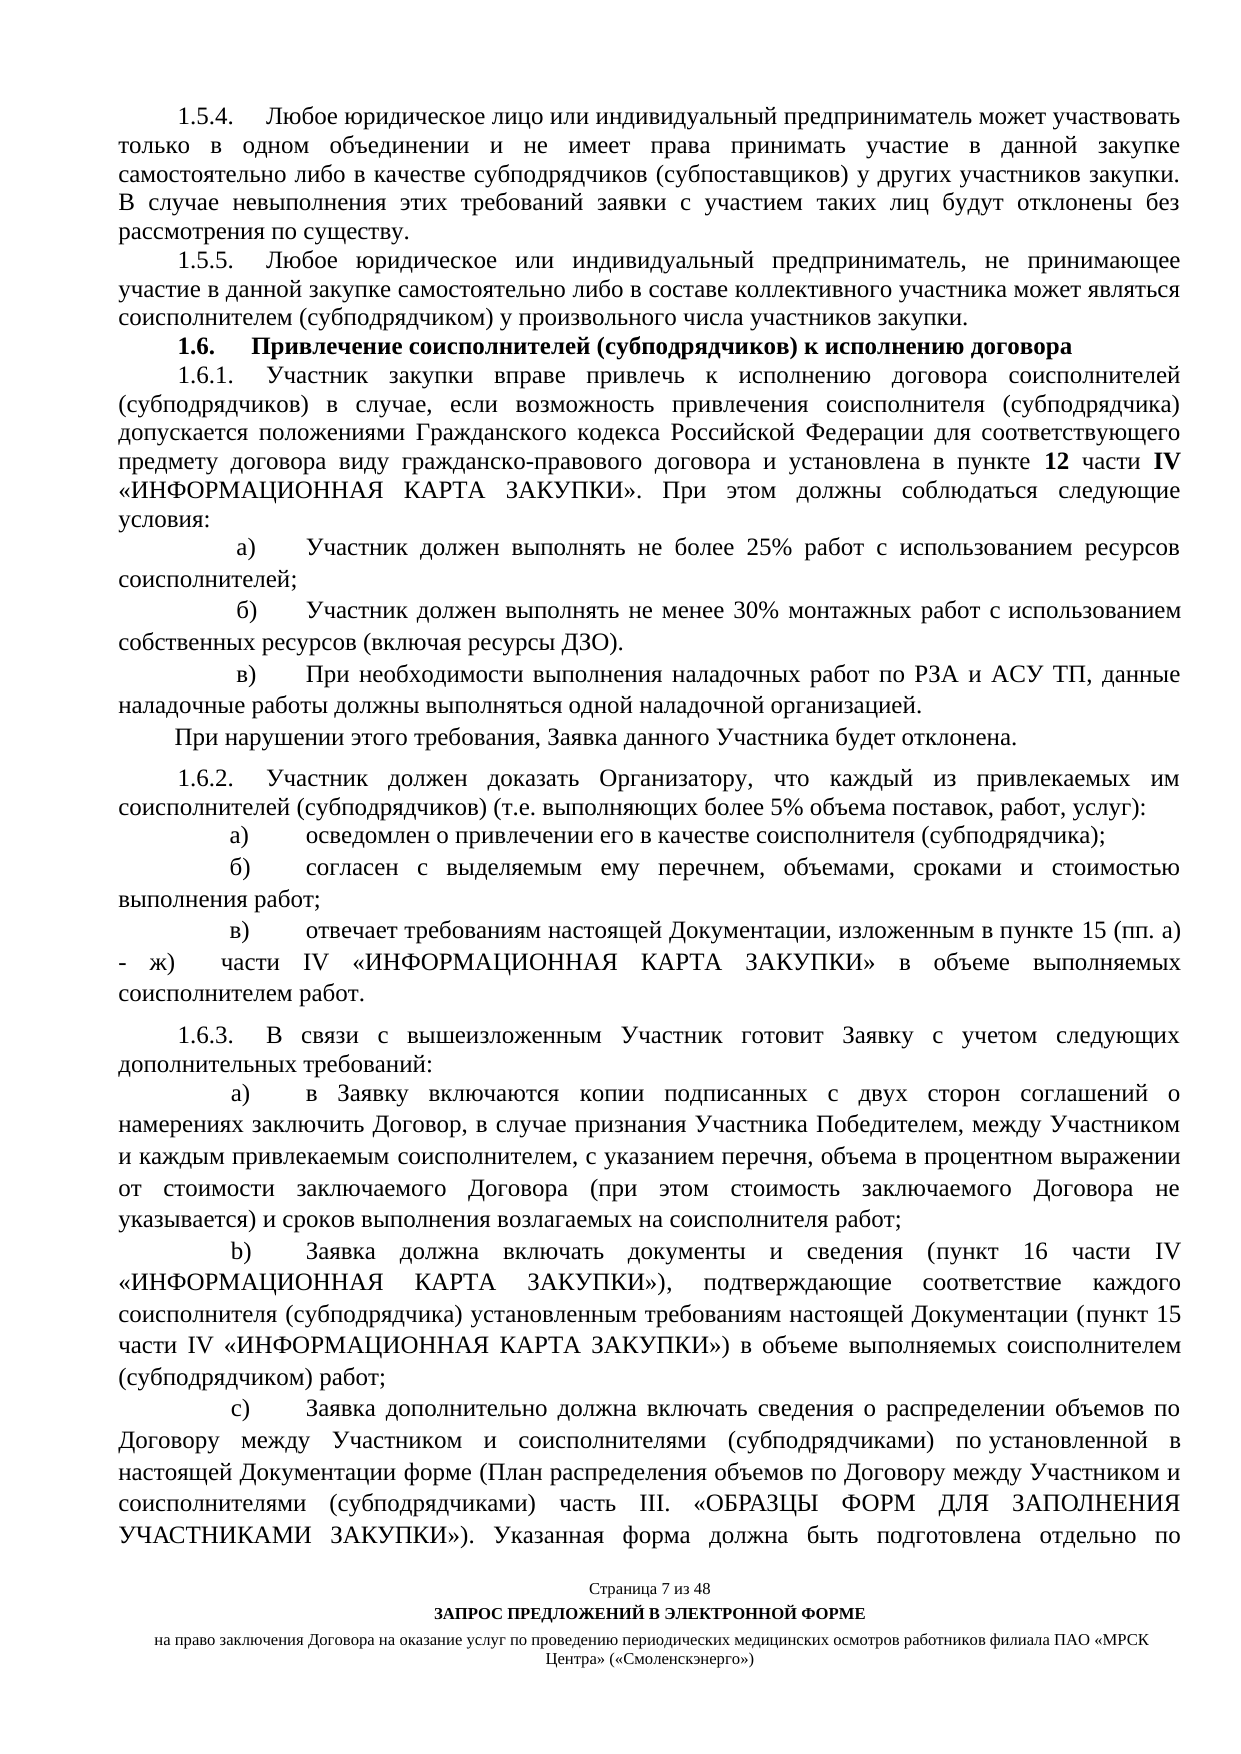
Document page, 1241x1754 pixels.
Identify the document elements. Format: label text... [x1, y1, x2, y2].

list осведомлен о привлечении его в качестве соисполнителя (субподрядчика); [118, 821, 1181, 849]
subtitle Привлечение соисполнителей (субподрядчиков) к исполнению договора [118, 331, 1181, 360]
subtitle В связи с вышеизложенным Участник готовит Заявку с учетом следующих дополнительных требований: [118, 1020, 1181, 1078]
list отвечает требованиям настоящей Документации, изложенным в пункте 15 (пп. а) - ж) части IV «ИНФОРМАЦИОННАЯ КАРТА ЗАКУПКИ» в объеме выполняемых соисполнителем работ. [118, 915, 1181, 1007]
list При необходимости выполнения наладочных работ по РЗА и АСУ ТП, данные наладочные работы должны выполняться одной наладочной организацией. [118, 659, 1181, 719]
text При нарушении этого требования, Заявка данного Участника будет отклонена. [174, 722, 1181, 751]
subtitle Участник закупки вправе привлечь к исполнению договора соисполнителей (субподрядчиков) в случае, если возможность привлечения соисполнителя (субподрядчика) допускается положениями Гражданского кодекса Российской Федерации для соответствующего предмету договора виду гражданско-правового договора и установлена в пункте 12 части IV «ИНФОРМАЦИОННАЯ КАРТА ЗАКУПКИ». При этом должны соблюдаться следующие условия: [118, 360, 1181, 532]
list Участник должен выполнять не менее 30% монтажных работ c использованием собственных ресурсов (включая ресурсы ДЗО). [118, 596, 1181, 656]
list в Заявку включаются копии подписанных с двух сторон соглашений о намерениях заключить Договор, в случае признания Участника Победителем, между Участником и каждым привлекаемым соисполнителем, с указанием перечня, объема в процентном выражении от стоимости заключаемого Договора (при этом стоимость заключаемого Договора не указывается) и сроков выполнения возлагаемых на соисполнителя работ; [118, 1078, 1181, 1233]
subtitle Любое юридическое или индивидуальный предприниматель, не принимающее участие в данной закупке самостоятельно либо в составе коллективного участника может являться соисполнителем (субподрядчиком) у произвольного числа участников закупки. [118, 245, 1181, 331]
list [118, 1393, 1181, 1548]
list согласен с выделяемым ему перечнем, объемами, сроками и стоимостью выполнения работ; [118, 852, 1181, 912]
subtitle Любое юридическое лицо или индивидуальный предприниматель может участвовать только в одном объединении и не имеет права принимать участие в данной закупке самостоятельно либо в качестве субподрядчиков (субпоставщиков) у других участников закупки. В случае невыполнения этих требований заявки с участием таких лиц будут отклонены без рассмотрения по существу. [118, 101, 1181, 245]
subtitle Участник должен доказать Организатору, что каждый из привлекаемых им соисполнителей (субподрядчиков) (т.е. выполняющих более 5% объема поставок, работ, услуг): [118, 763, 1181, 821]
list Заявка должна включать документы и сведения (пункт 16 части IV «ИНФОРМАЦИОННАЯ КАРТА ЗАКУПКИ»), подтверждающие соответствие каждого соисполнителя (субподрядчика) установленным требованиям настоящей Документации (пункт 15 части IV «ИНФОРМАЦИОННАЯ КАРТА ЗАКУПКИ») в объеме выполняемых соисполнителем (субподрядчиком) работ; [118, 1236, 1181, 1391]
list Участник должен выполнять не более 25% работ c использованием ресурсов соисполнителей; [118, 532, 1181, 593]
